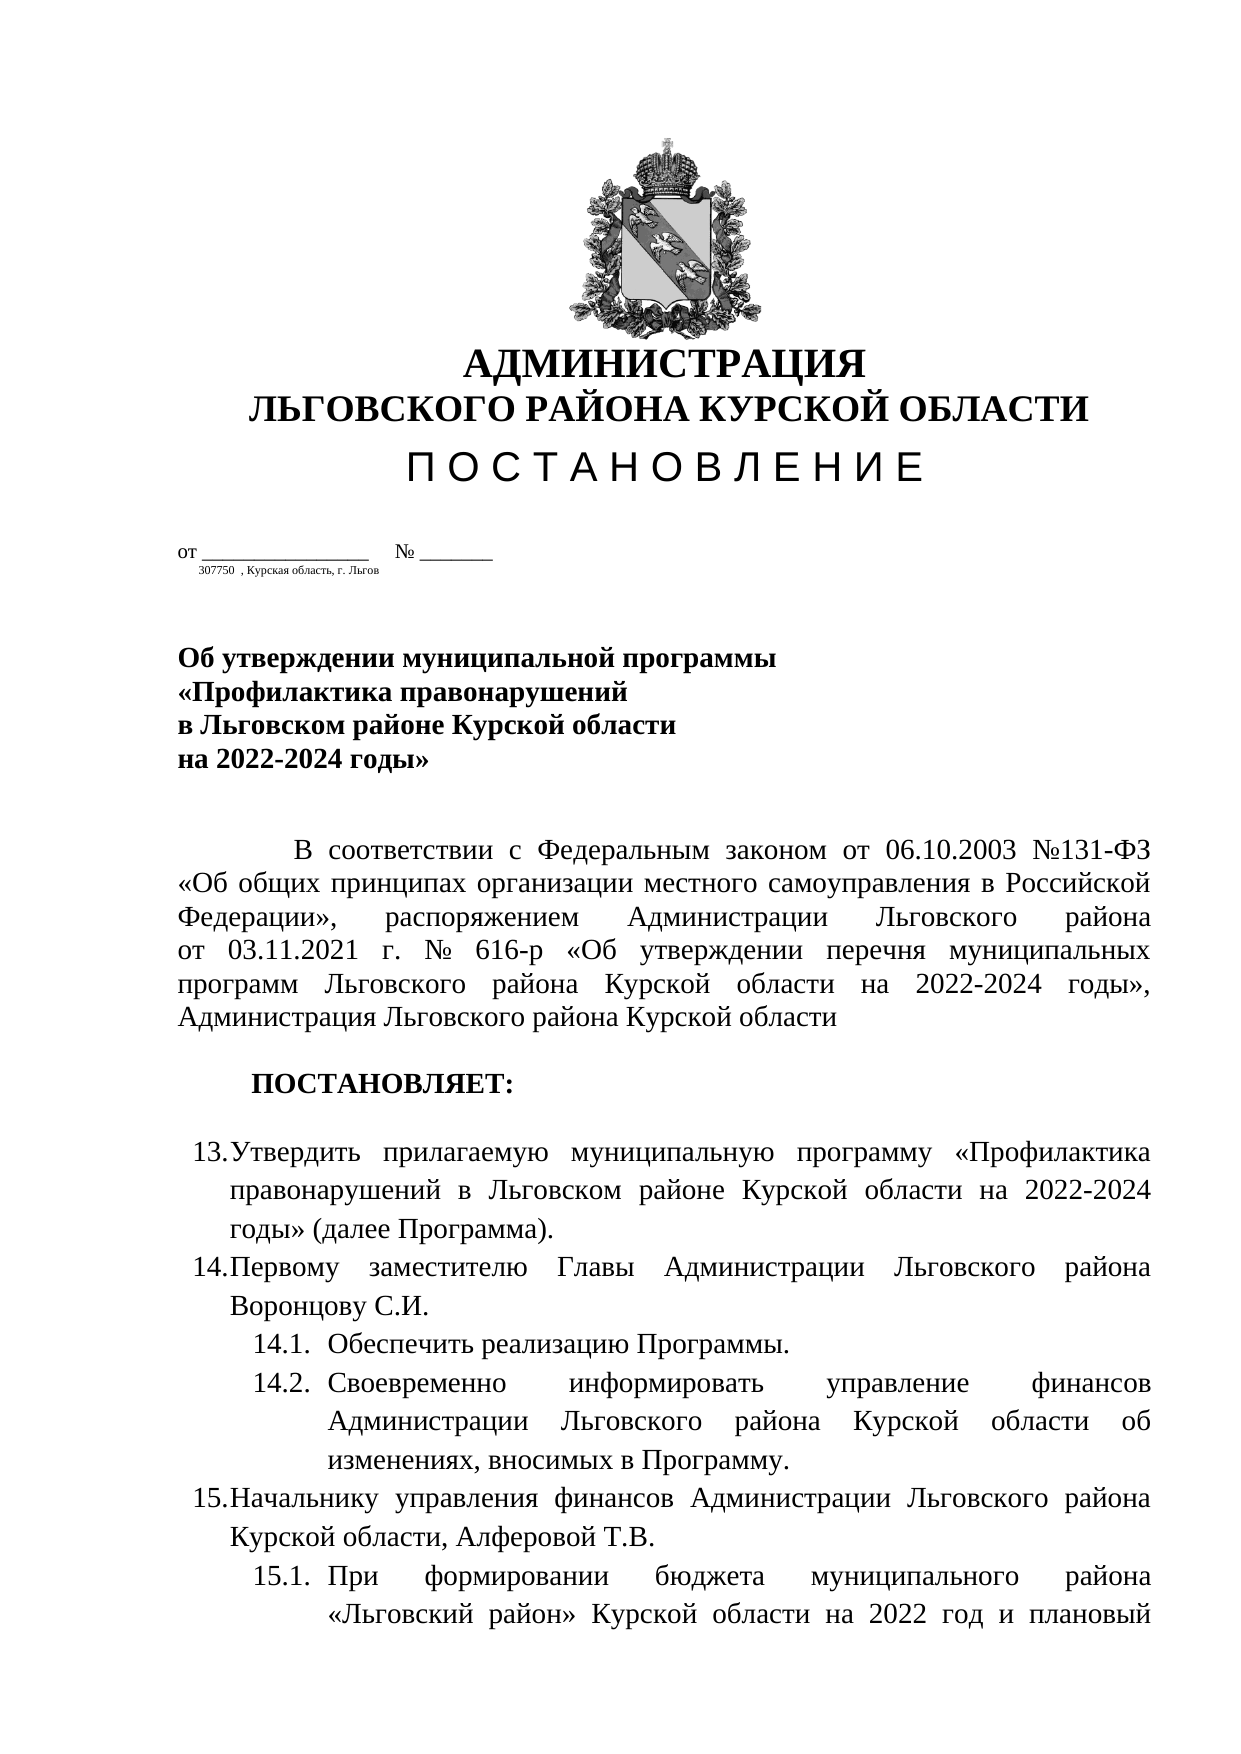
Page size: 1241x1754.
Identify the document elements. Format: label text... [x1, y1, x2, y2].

text В соответствии с Федеральным законом от 06.10.2003 №131-ФЗ «Об общих принципах организации местного самоуправления в Российской Федерации», распоряжением Администрации Льговского района от 03.11.2021 г. № 616-р «Об утверждении перечня муниципальных программ Льговского района Курской области на 2022-2024 годы», Администрация Льговского района Курской области [177, 832, 1152, 1033]
list Первому заместителю Главы Администрации Льговского района Воронцову С.И. [192, 1249, 1152, 1321]
text 307750 , Курская область, г. Льгов [177, 563, 1152, 587]
text П О С Т А Н О В Л Е Н И Е [177, 442, 1152, 490]
text Об утверждении муниципальной программы [177, 640, 1152, 674]
list Утвердить прилагаемую муниципальную программу «Профилактика правонарушений в Льговском районе Курской области на 2022-2024 годы» (далее Программа). [192, 1134, 1152, 1244]
text на 2022-2024 годы» [177, 741, 1152, 774]
text АДМИНИСТРАЦИЯ [177, 339, 1152, 387]
text «Профилактика правонарушений [177, 674, 1152, 707]
list Своевременно информировать управление финансов Администрации Льговского района Курской области об изменениях, вносимых в Программу. [252, 1365, 1152, 1476]
text в Льговском районе Курской области [177, 707, 1152, 741]
list Начальнику управления финансов Администрации Льговского района Курской области, Алферовой Т.В. [192, 1481, 1152, 1553]
text от ________________ № _______ [177, 539, 1152, 563]
text ПОСТАНОВЛЯЕТ: [177, 1067, 1152, 1100]
text ЛЬГОВСКОГО РАЙОНА КУРСКОЙ ОБЛАСТИ [177, 387, 1152, 430]
list Обеспечить реализацию Программы. [252, 1326, 1152, 1360]
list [252, 1558, 1152, 1630]
